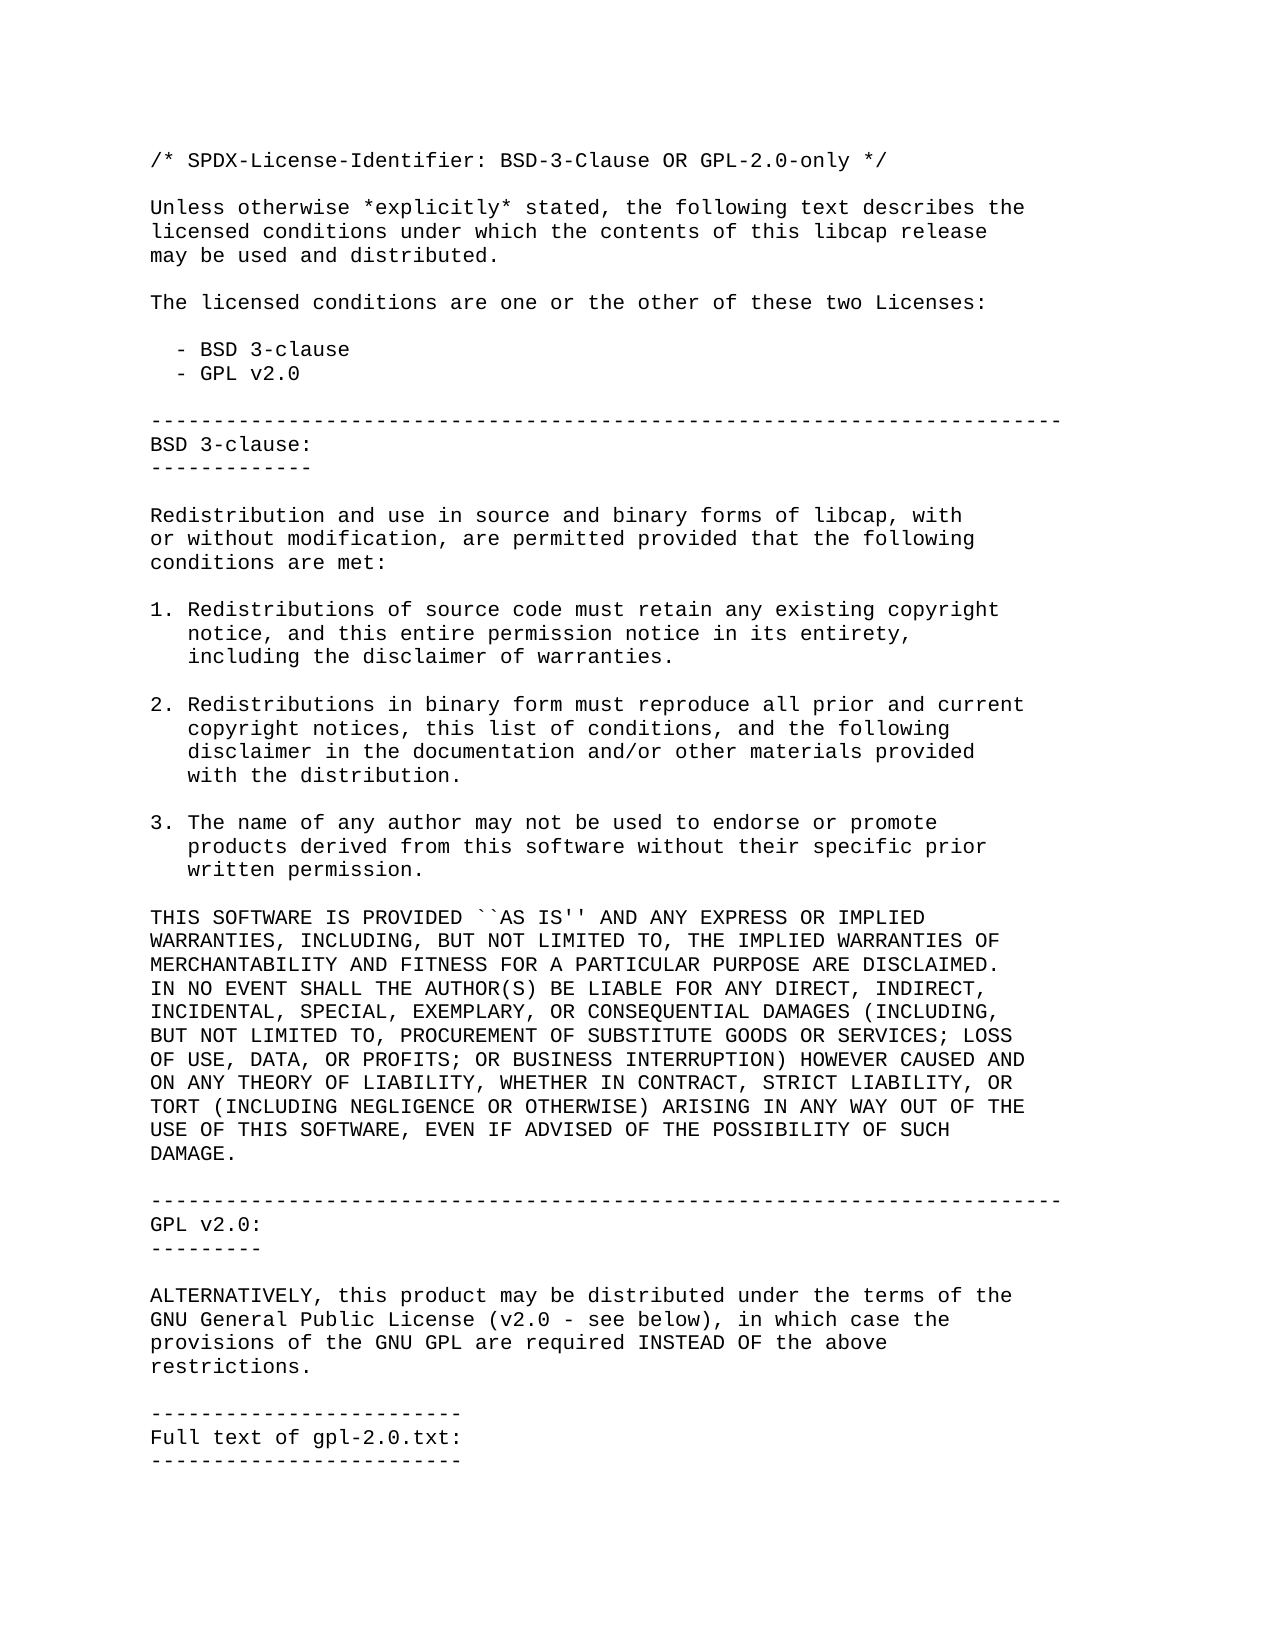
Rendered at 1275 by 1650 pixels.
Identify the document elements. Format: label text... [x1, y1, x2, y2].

text copyright notices, this list of conditions, and the following [150, 717, 1125, 741]
text TORT (INCLUDING NEGLIGENCE OR OTHERWISE) ARISING IN ANY WAY OUT OF THE [150, 1096, 1125, 1119]
text ------------------------- [150, 1451, 1125, 1474]
text ALTERNATIVELY, this product may be distributed under the terms of the [150, 1285, 1125, 1309]
text - GPL v2.0 [150, 363, 1125, 386]
text --------- [150, 1238, 1125, 1261]
text 2. Redistributions in binary form must reproduce all prior and current [150, 694, 1125, 717]
text provisions of the GNU GPL are required INSTEAD OF the above [150, 1332, 1125, 1356]
text notice, and this entire permission notice in its entirety, [150, 623, 1125, 647]
text Redistribution and use in source and binary forms of libcap, with [150, 505, 1125, 528]
text IN NO EVENT SHALL THE AUTHOR(S) BE LIABLE FOR ANY DIRECT, INDIRECT, [150, 978, 1125, 1001]
text with the distribution. [150, 765, 1125, 788]
text BSD 3-clause: [150, 434, 1125, 457]
text ON ANY THEORY OF LIABILITY, WHETHER IN CONTRACT, STRICT LIABILITY, OR [150, 1072, 1125, 1096]
text MERCHANTABILITY AND FITNESS FOR A PARTICULAR PURPOSE ARE DISCLAIMED. [150, 954, 1125, 978]
text ------------------------- [150, 1403, 1125, 1427]
text products derived from this software without their specific prior [150, 836, 1125, 859]
text licensed conditions under which the contents of this libcap release [150, 221, 1125, 244]
text The licensed conditions are one or the other of these two Licenses: [150, 292, 1125, 316]
text GNU General Public License (v2.0 - see below), in which case the [150, 1309, 1125, 1332]
text WARRANTIES, INCLUDING, BUT NOT LIMITED TO, THE IMPLIED WARRANTIES OF [150, 930, 1125, 954]
text DAMAGE. [150, 1143, 1125, 1167]
text THIS SOFTWARE IS PROVIDED ``AS IS'' AND ANY EXPRESS OR IMPLIED [150, 907, 1125, 930]
text INCIDENTAL, SPECIAL, EXEMPLARY, OR CONSEQUENTIAL DAMAGES (INCLUDING, [150, 1001, 1125, 1025]
text ------------------------------------------------------------------------- [150, 410, 1125, 434]
text conditions are met: [150, 552, 1125, 576]
text including the disclaimer of warranties. [150, 647, 1125, 670]
text ------------------------------------------------------------------------- [150, 1190, 1125, 1214]
text written permission. [150, 859, 1125, 883]
text or without modification, are permitted provided that the following [150, 528, 1125, 552]
text /* SPDX-License-Identifier: BSD-3-Clause OR GPL-2.0-only */ [150, 150, 1125, 174]
text 3. The name of any author may not be used to endorse or promote [150, 812, 1125, 836]
text restrictions. [150, 1356, 1125, 1379]
text BUT NOT LIMITED TO, PROCUREMENT OF SUBSTITUTE GOODS OR SERVICES; LOSS [150, 1025, 1125, 1048]
text - BSD 3-clause [150, 339, 1125, 363]
text Unless otherwise *explicitly* stated, the following text describes the [150, 197, 1125, 221]
text OF USE, DATA, OR PROFITS; OR BUSINESS INTERRUPTION) HOWEVER CAUSED AND [150, 1048, 1125, 1072]
text ------------- [150, 457, 1125, 481]
text 1. Redistributions of source code must retain any existing copyright [150, 599, 1125, 623]
text GPL v2.0: [150, 1214, 1125, 1238]
text USE OF THIS SOFTWARE, EVEN IF ADVISED OF THE POSSIBILITY OF SUCH [150, 1119, 1125, 1143]
text may be used and distributed. [150, 244, 1125, 268]
text Full text of gpl-2.0.txt: [150, 1427, 1125, 1451]
text disclaimer in the documentation and/or other materials provided [150, 741, 1125, 765]
